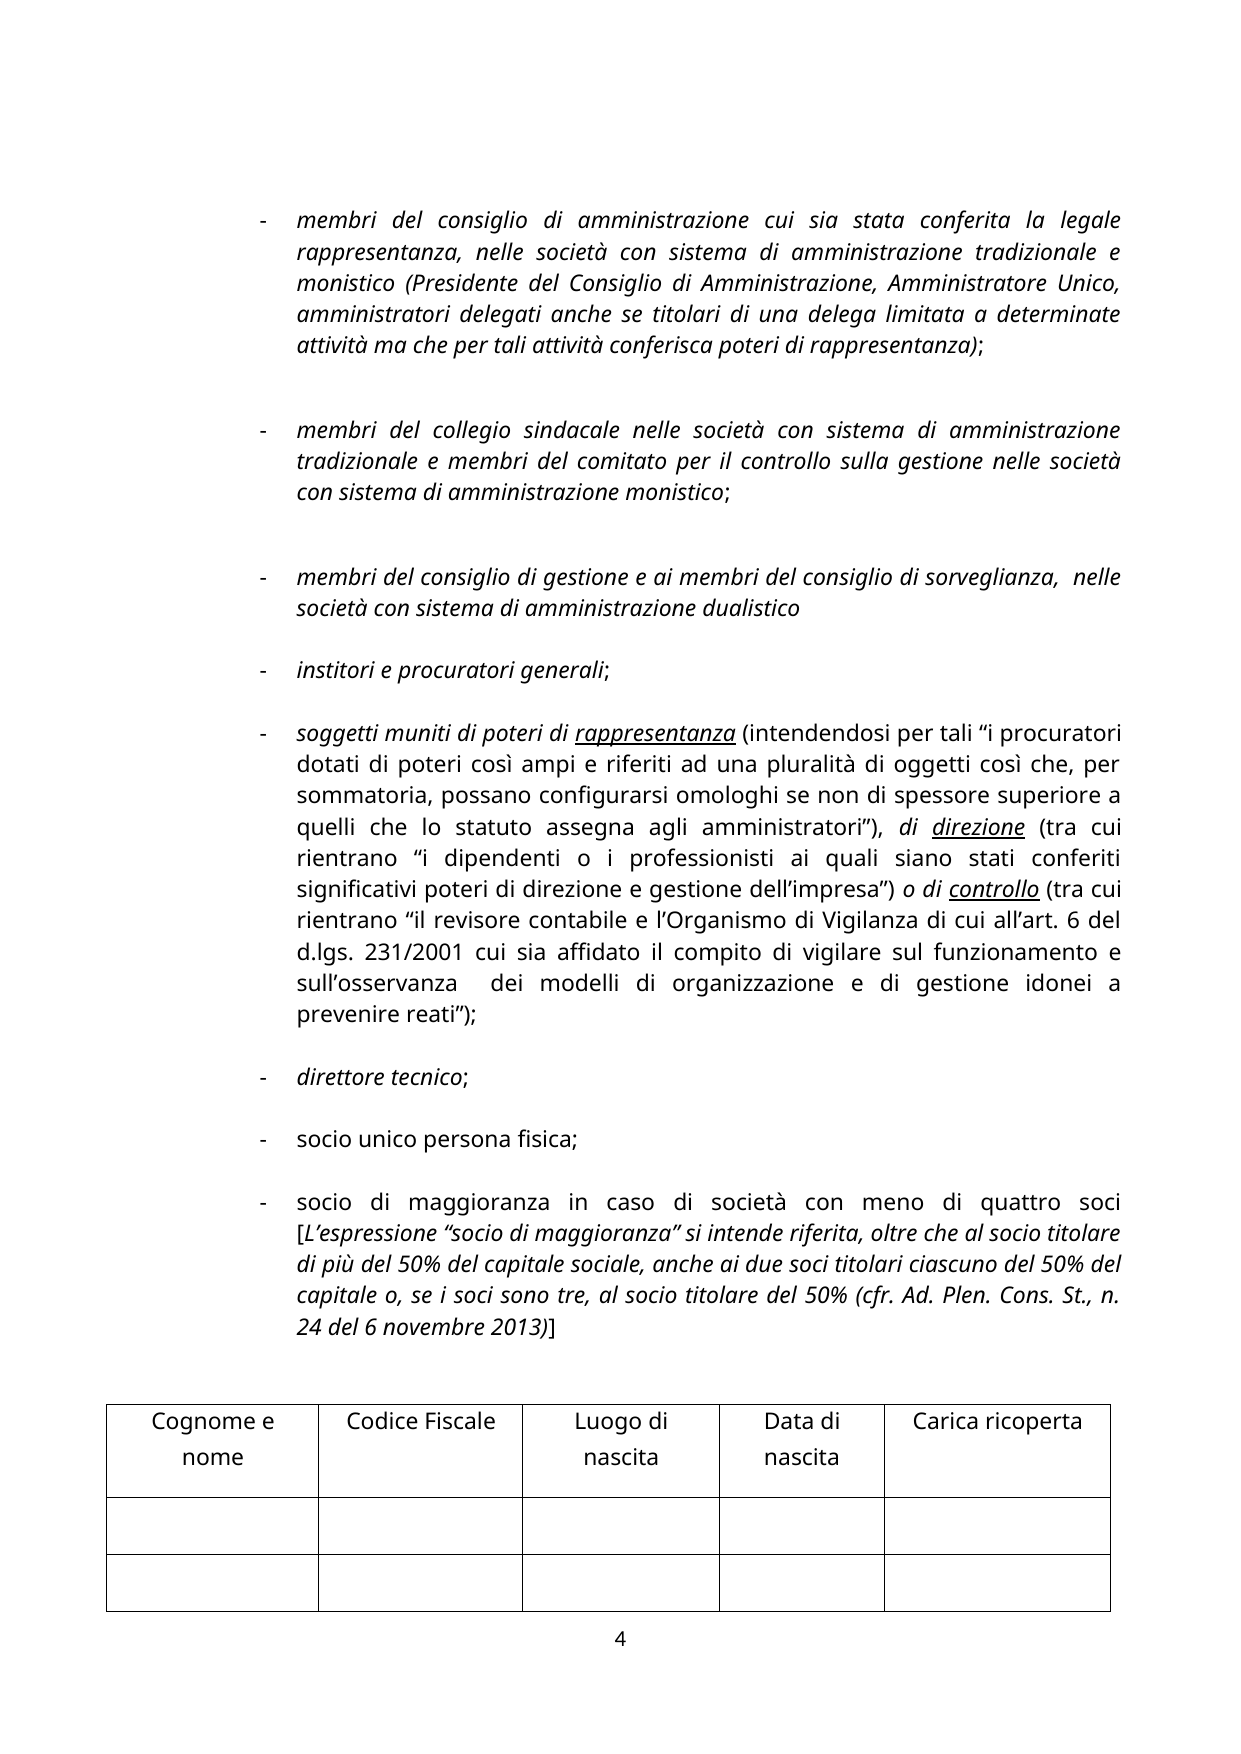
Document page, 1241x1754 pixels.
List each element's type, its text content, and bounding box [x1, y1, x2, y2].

list membri del consiglio di gestione e ai membri del consiglio di sorveglianza, nelle società con sistema di amministrazione dualistico [259, 560, 1122, 623]
table_cell [885, 1498, 1110, 1554]
table_cell [107, 1498, 318, 1554]
table_cell [720, 1498, 884, 1554]
table_cell [523, 1498, 719, 1554]
table_cell [107, 1555, 318, 1611]
list membri del consiglio di amministrazione cui sia stata conferita la legale rappresentanza, nelle società con sistema di amministrazione tradizionale e monistico (Presidente del Consiglio di Amministrazione, Amministratore Unico, amministratori delegati anche se titolari di una delega limitata a determinate attività ma che per tali attività conferisca poteri di rappresentanza); [259, 204, 1122, 361]
list socio di maggioranza in caso di società con meno di quattro soci [L’espressione “socio di maggioranza” si intende riferita, oltre che al socio titolare di più del 50% del capitale sociale, anche ai due soci titolari ciascuno del 50% del capitale o, se i soci sono tre, al socio titolare del 50% (cfr. Ad. Plen. Cons. St., n. 24 del 6 novembre 2013)] [259, 1185, 1122, 1342]
list direttore tecnico; [259, 1060, 1122, 1092]
table_cell [319, 1498, 522, 1554]
list institori e procuratori generali; [259, 654, 1122, 685]
list soggetti muniti di poteri di rappresentanza (intendendosi per tali “i procuratori dotati di poteri così ampi e riferiti ad una pluralità di oggetti così che, per sommatoria, possano configurarsi omologhi se non di spessore superiore a quelli che lo statuto assegna agli amministratori”), di direzione (tra cui rientrano “i dipendenti o i professionisti ai quali siano stati conferiti significativi poteri di direzione e gestione dell’impresa”) o di controllo (tra cui rientrano “il revisore contabile e l’Organismo di Vigilanza di cui all’art. 6 del d.lgs. 231/2001 cui sia affidato il compito di vigilare sul funzionamento e sull’osservanza dei modelli di organizzazione e di gestione idonei a prevenire reati”); [259, 717, 1122, 1029]
list socio unico persona fisica; [259, 1123, 1122, 1154]
table_header Codice Fiscale [319, 1405, 522, 1497]
list membri del collegio sindacale nelle società con sistema di amministrazione tradizionale e membri del comitato per il controllo sulla gestione nelle società con sistema di amministrazione monistico; [259, 414, 1122, 507]
table_header Cognome e nome [107, 1405, 318, 1497]
table_header Carica ricoperta [885, 1405, 1110, 1497]
table_cell [885, 1555, 1110, 1611]
table_header Data di nascita [720, 1405, 884, 1497]
table_cell [319, 1555, 522, 1611]
table_header Luogo di nascita [523, 1405, 719, 1497]
table_cell [720, 1555, 884, 1611]
table_cell [523, 1555, 719, 1611]
